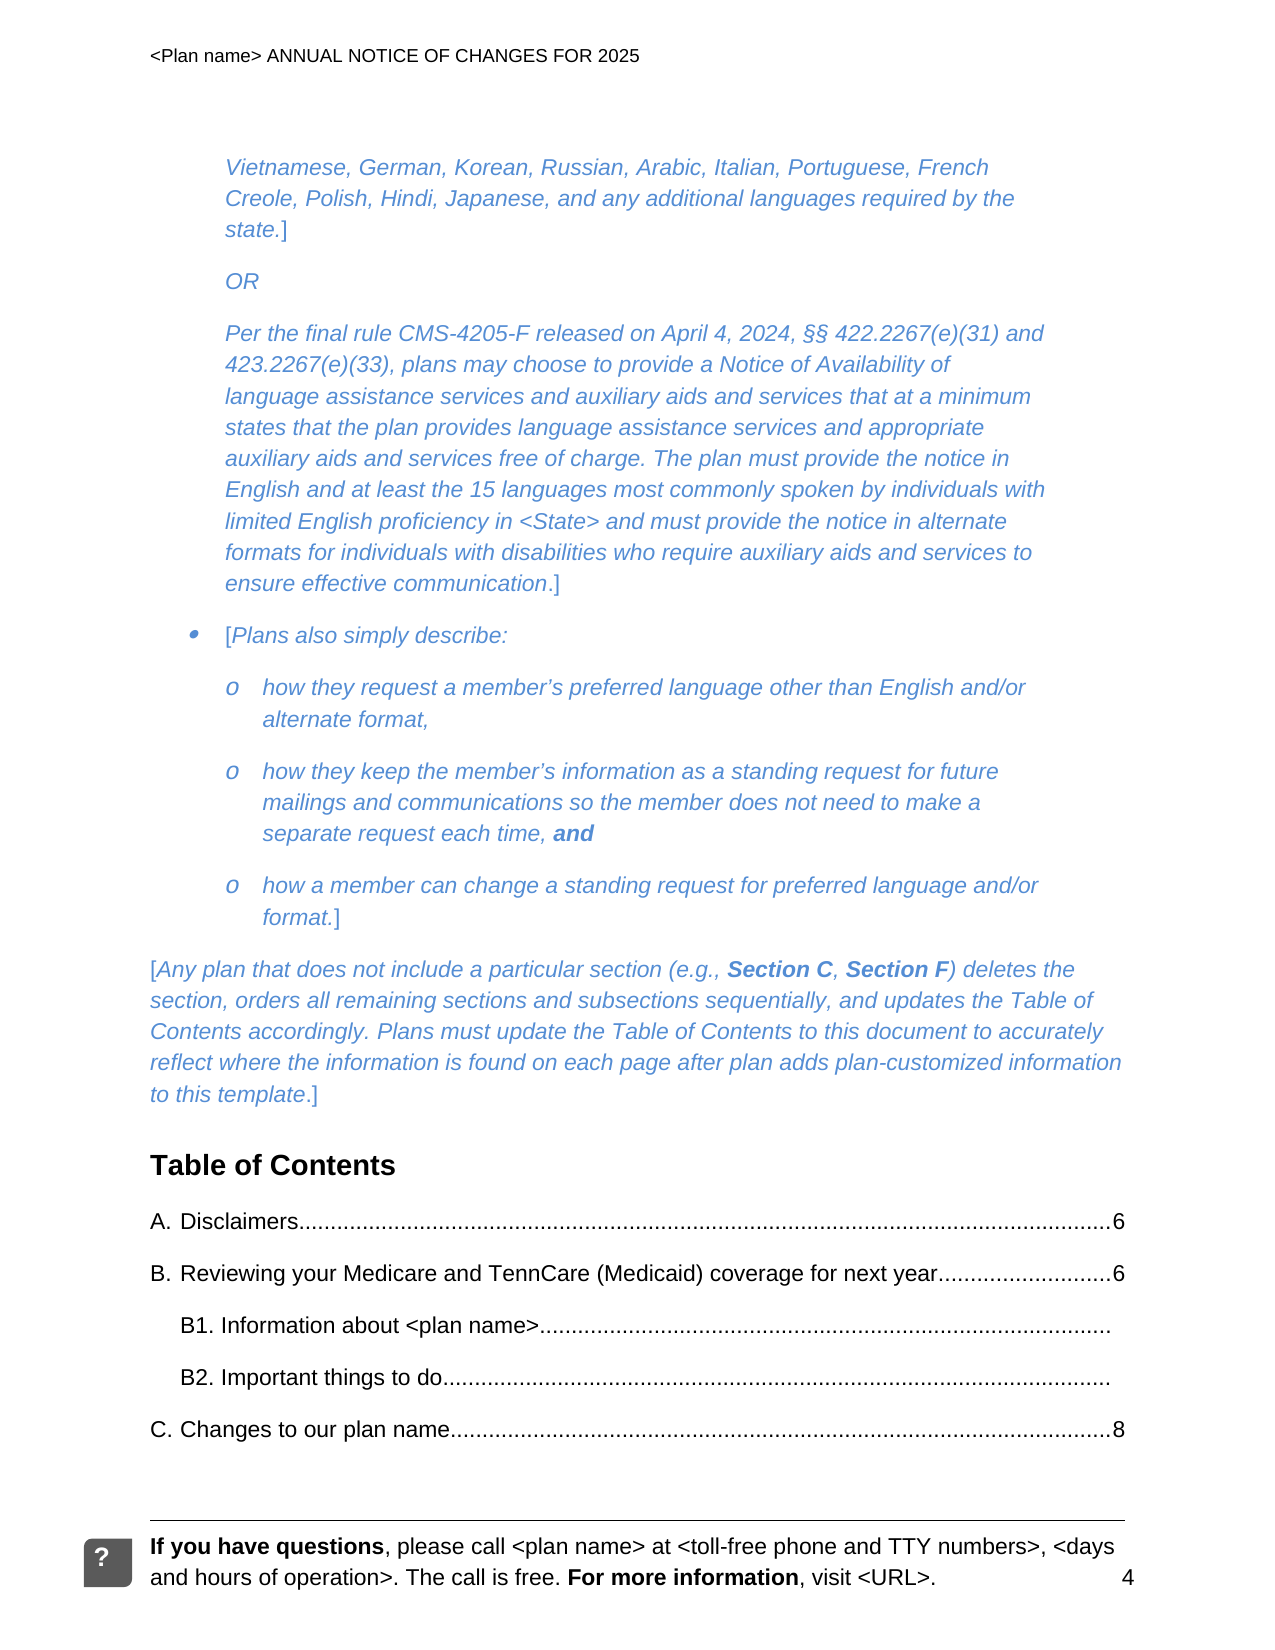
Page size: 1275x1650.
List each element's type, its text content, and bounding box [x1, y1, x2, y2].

list [Plans also simply describe: [187, 619, 1050, 650]
list how they keep the member’s information as a standing request for future mailings and communications so the member does not need to make a separate request each time, and [225, 754, 1050, 848]
text [Any plan that does not include a particular section (e.g., Section C, Section F) deletes the section, orders all remaining sections and subsections sequentially, and updates the Table of Contents accordingly. Plans must update the Table of Contents to this document to accurately reflect where the information is found on each page after plan adds plan-customized information to this template.] [150, 952, 1125, 1108]
list how a member can change a standing request for preferred language and/or format.] [225, 869, 1050, 931]
list Per the final rule CMS-4205-F released on April 4, 2024, §§ 422.2267(e)(31) and 423.2267(e)(33), plans may choose to provide a Notice of Availability of language assistance services and auxiliary aids and services that at a minimum states that the plan provides language assistance services and appropriate auxiliary aids and services free of charge. The plan must provide the notice in English and at least the 15 languages most commonly spoken by individuals with limited English proficiency in <State> and must provide the notice in alternate formats for individuals with disabilities who require auxiliary aids and services to ensure effective communication.] [225, 317, 1050, 598]
list how they request a member’s preferred language other than English and/or alternate format, [225, 671, 1050, 733]
list OR [225, 264, 1050, 296]
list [187, 150, 1050, 244]
